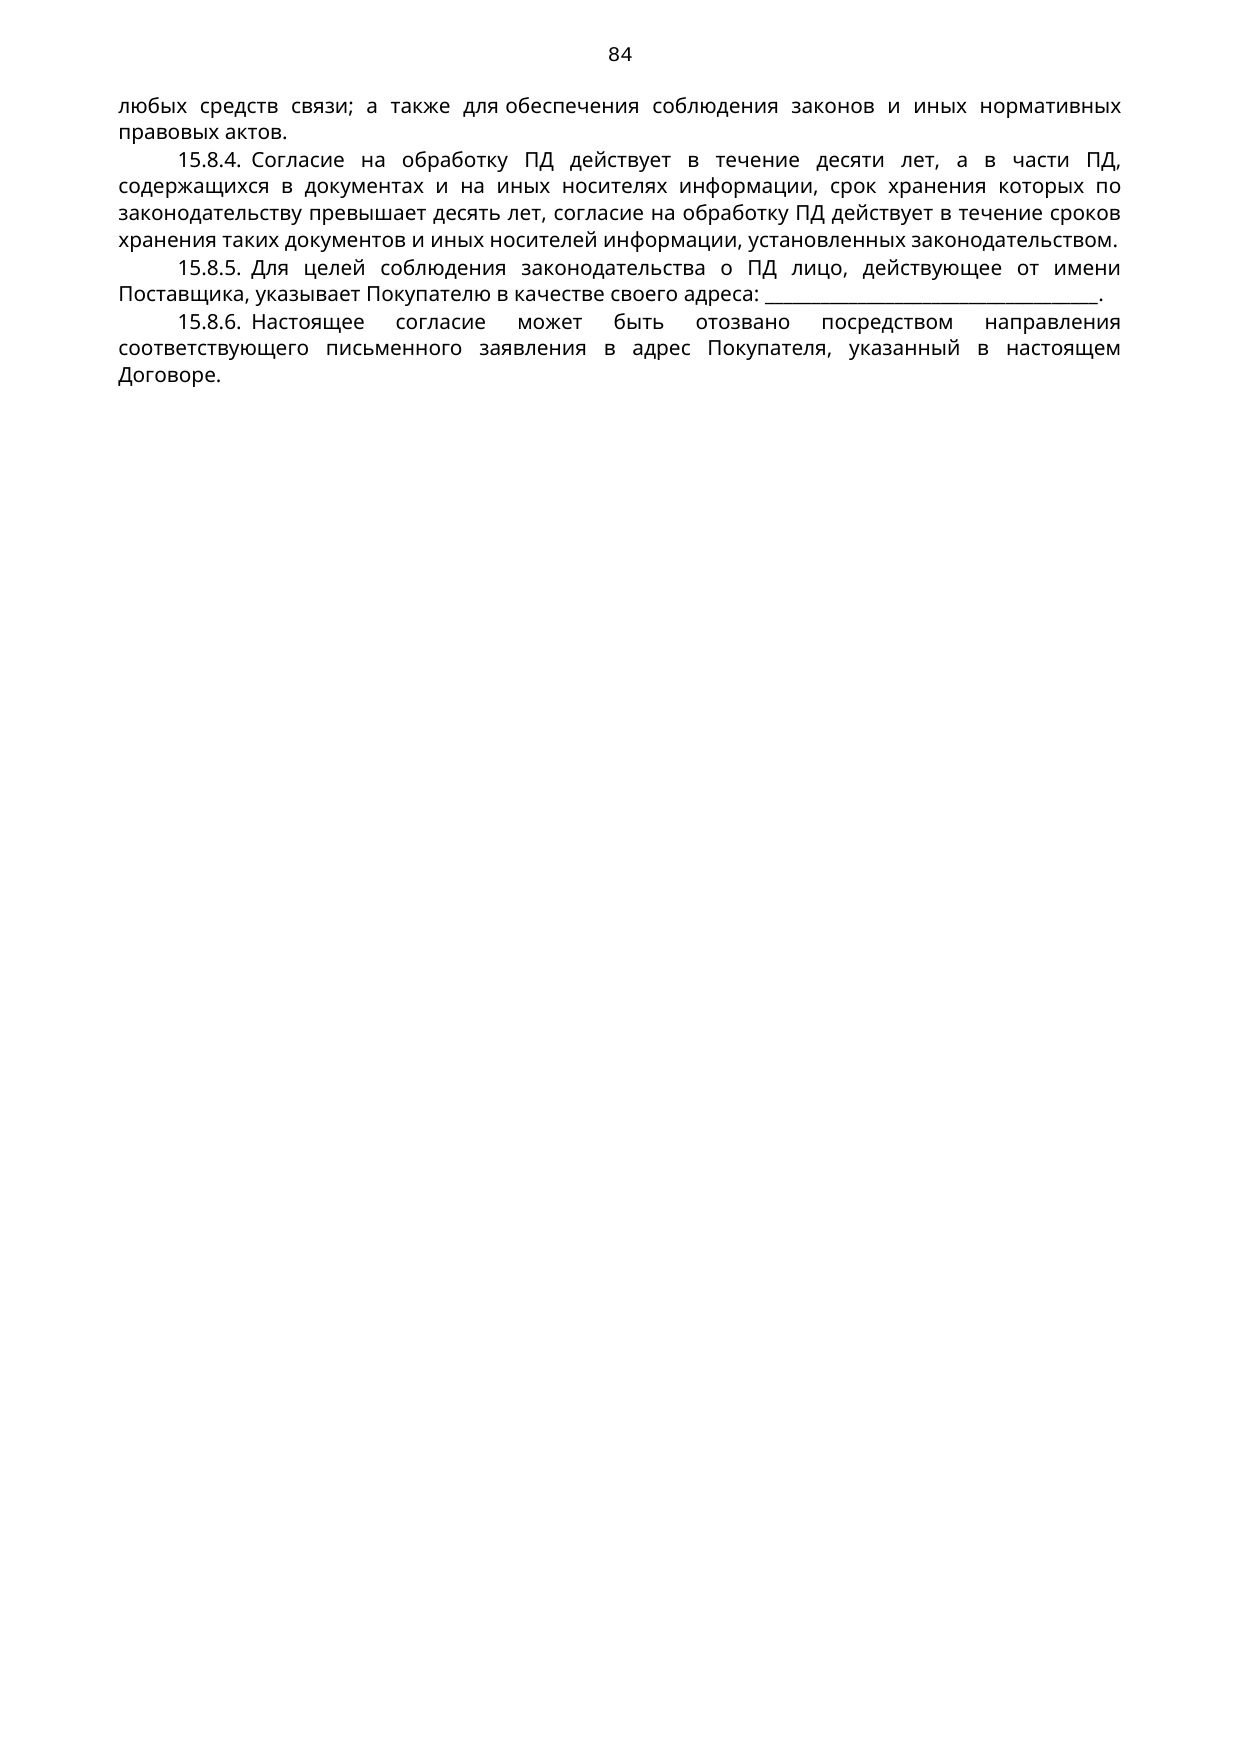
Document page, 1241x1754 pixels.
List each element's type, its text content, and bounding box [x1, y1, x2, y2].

list Для целей соблюдения законодательства о ПД лицо, действующее от имени Поставщика, указывает Покупателю в качестве своего адреса: . [118, 254, 1122, 308]
list Настоящее согласие может быть отозвано посредством направления соответствующего письменного заявления в адрес Покупателя, указанный в настоящем Договоре. [118, 308, 1122, 389]
list Согласие на обработку ПД действует в течение десяти лет, а в части ПД, содержащихся в документах и на иных носителях информации, срок хранения которых по законодательству превышает десять лет, согласие на обработку ПД действует в течение сроков хранения таких документов и иных носителей информации, установленных законодательством. [118, 146, 1122, 254]
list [118, 92, 1122, 146]
